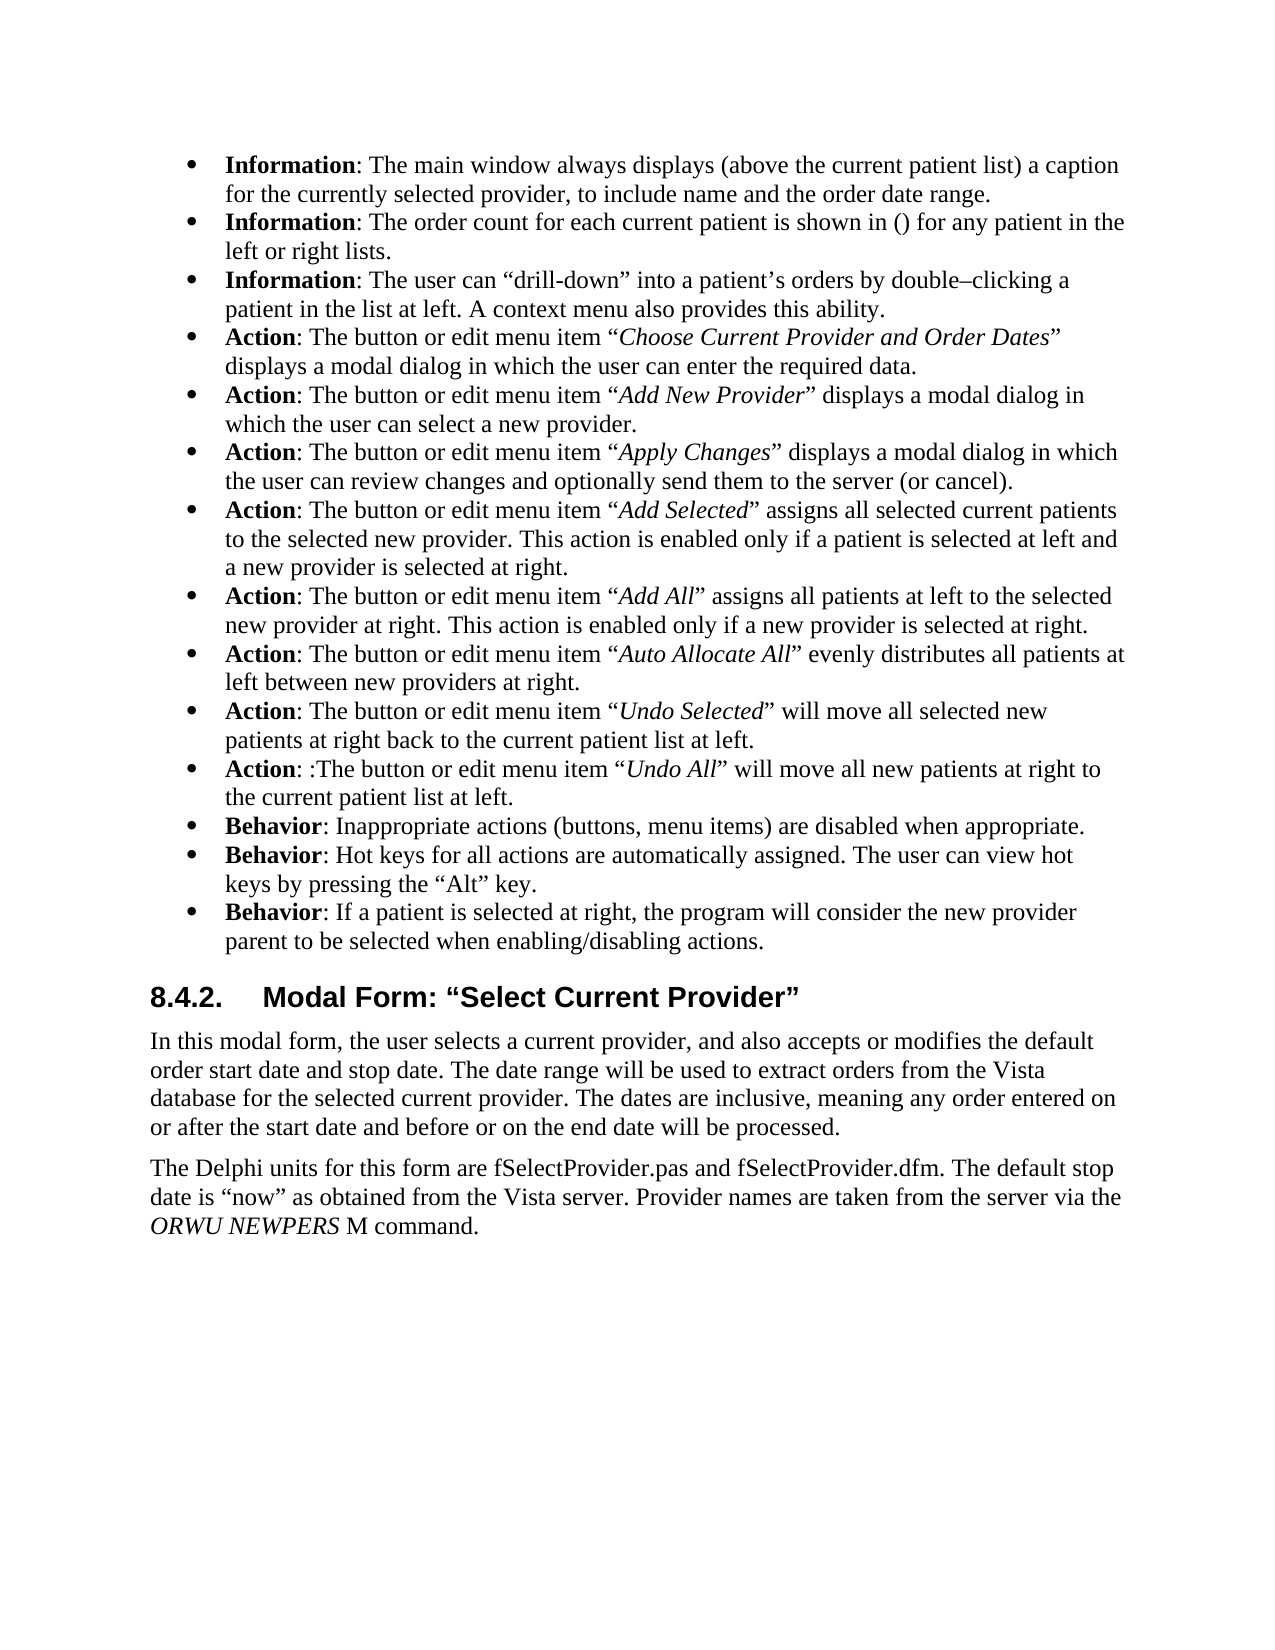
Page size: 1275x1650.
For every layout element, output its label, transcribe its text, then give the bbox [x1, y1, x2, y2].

text The Delphi units for this form are fSelectProvider.pas and fSelectProvider.dfm. The default stop date is “now” as obtained from the Vista server. Provider names are taken from the server via the ORWU NEWPERS M command. [150, 1153, 1125, 1240]
list Action: The button or edit menu item “Add New Provider” displays a modal dialog in which the user can select a new provider. [187, 380, 1125, 437]
subtitle Modal Form: “Select Current Provider” [150, 980, 1125, 1013]
list Behavior: If a patient is selected at right, the program will consider the new provider parent to be selected when enabling/disabling actions. [187, 897, 1125, 955]
text In this modal form, the user selects a current provider, and also accepts or modifies the default order start date and stop date. The date range will be used to extract orders from the Vista database for the selected current provider. The dates are inclusive, meaning any order entered on or after the start date and before or on the end date will be processed. [150, 1026, 1125, 1141]
list Information: The order count for each current patient is shown in () for any patient in the left or right lists. [187, 207, 1125, 265]
list Information: The user can “drill-down” into a patient’s orders by double–clicking a patient in the list at left. A context menu also provides this ability. [187, 265, 1125, 322]
list Action: The button or edit menu item “Add Selected” assigns all selected current patients to the selected new provider. This action is enabled only if a patient is selected at left and a new provider is selected at right. [187, 495, 1125, 581]
list Action: The button or edit menu item “Auto Allocate All” evenly distributes all patients at left between new providers at right. [187, 639, 1125, 696]
list Action: The button or edit menu item “Undo Selected” will move all selected new patients at right back to the current patient list at left. [187, 696, 1125, 754]
list Information: The main window always displays (above the current patient list) a caption for the currently selected provider, to include name and the order date range. [187, 150, 1125, 207]
list Behavior: Hot keys for all actions are automatically assigned. The user can view hot keys by pressing the “Alt” key. [187, 840, 1125, 897]
list Behavior: Inappropriate actions (buttons, menu items) are disabled when appropriate. [187, 811, 1125, 840]
list Action: The button or edit menu item “Add All” assigns all patients at left to the selected new provider at right. This action is enabled only if a new provider is selected at right. [187, 581, 1125, 639]
list Action: The button or edit menu item “Apply Changes” displays a modal dialog in which the user can review changes and optionally send them to the server (or cancel). [187, 437, 1125, 495]
list Action: :The button or edit menu item “Undo All” will move all new patients at right to the current patient list at left. [187, 754, 1125, 811]
list Action: The button or edit menu item “Choose Current Provider and Order Dates” displays a modal dialog in which the user can enter the required data. [187, 322, 1125, 380]
